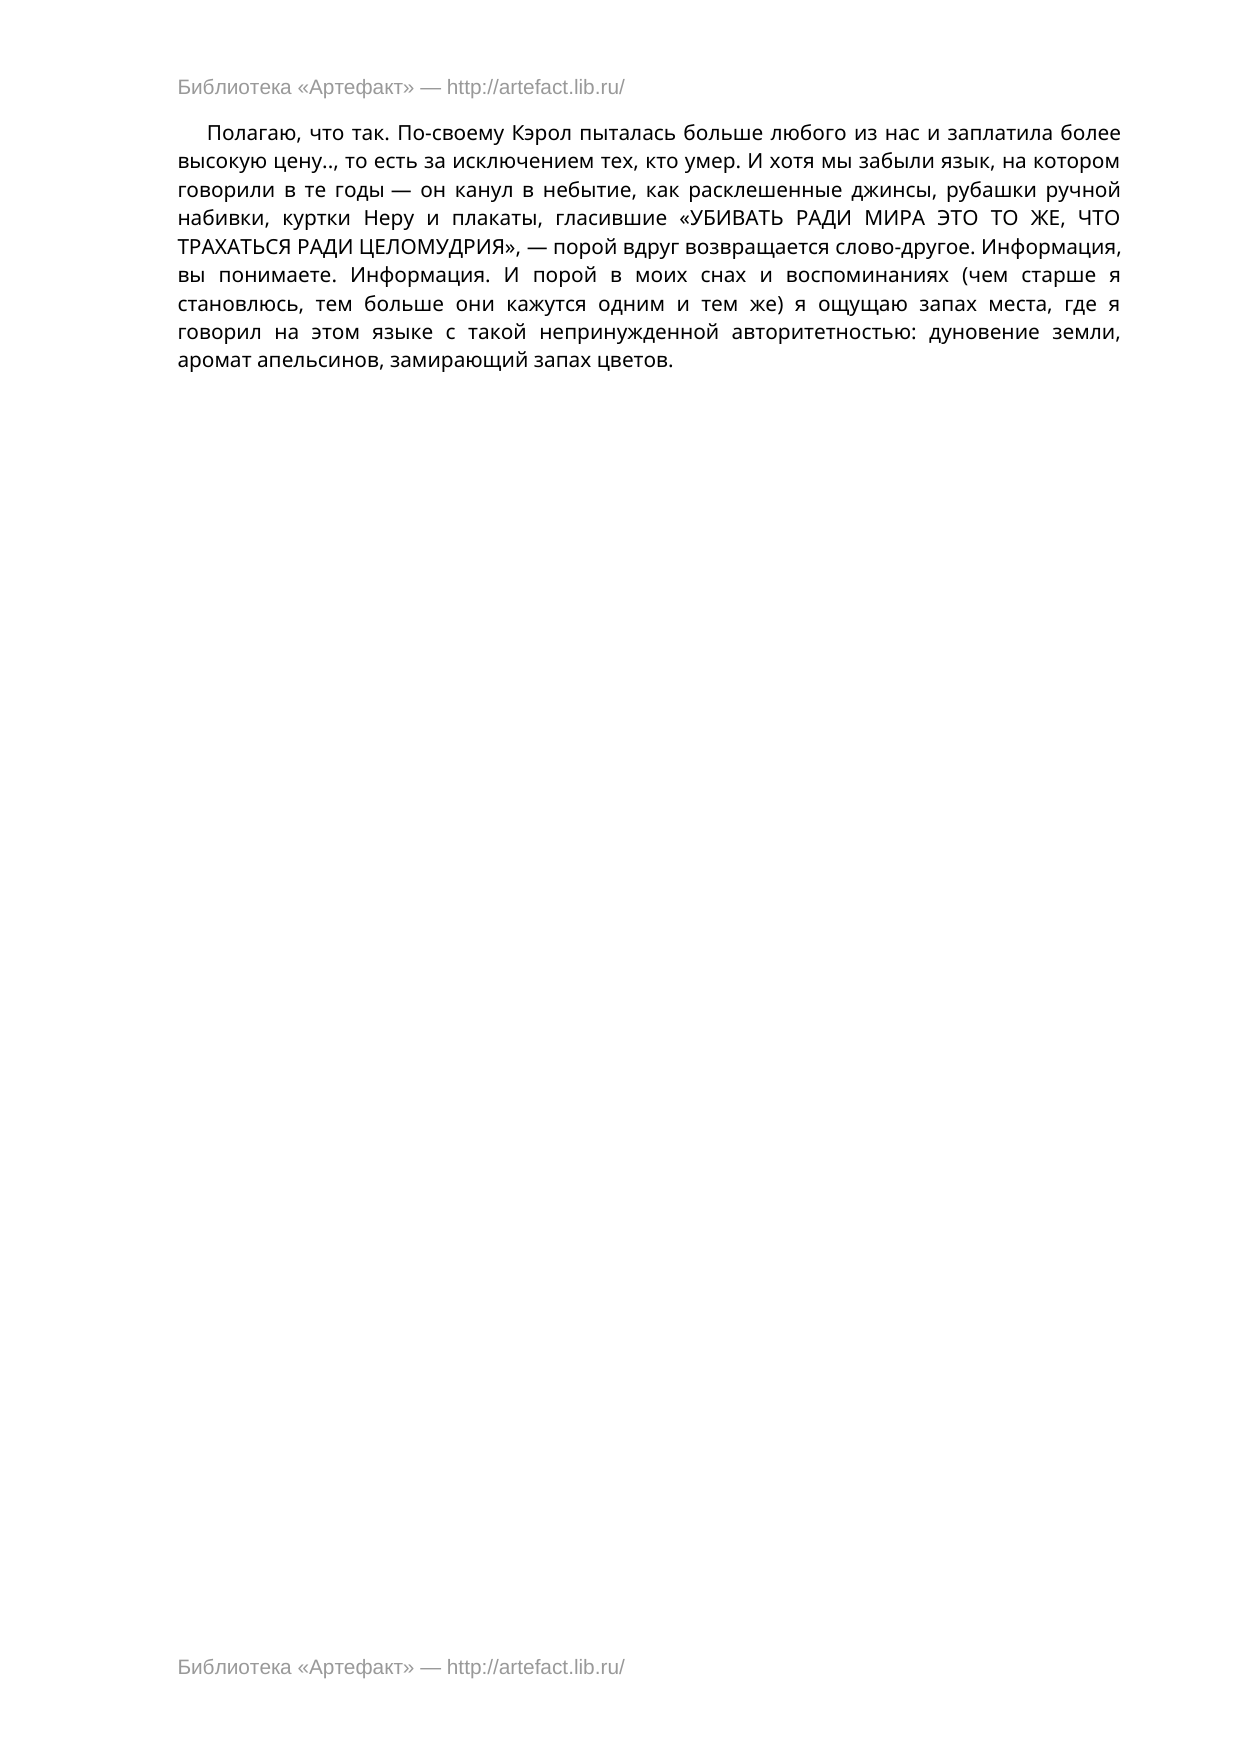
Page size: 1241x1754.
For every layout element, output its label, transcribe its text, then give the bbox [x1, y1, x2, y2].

text Полагаю, что так. По-своему Кэрол пыталась больше любого из нас и заплатила более высокую цену.., то есть за исключением тех, кто умер. И хотя мы забыли язык, на котором говорили в те годы — он канул в небытие, как расклешенные джинсы, рубашки ручной набивки, куртки Неру и плакаты, гласившие «УБИВАТЬ РАДИ МИРА ЭТО ТО ЖЕ, ЧТО ТРАХАТЬСЯ РАДИ ЦЕЛОМУДРИЯ», — порой вдруг возвращается слово-другое. Информация, вы понимаете. Информация. И порой в моих снах и воспоминаниях (чем старше я становлюсь, тем больше они кажутся одним и тем же) я ощущаю запах места, где я говорил на этом языке с такой непринужденной авторитетностью: дуновение земли, аромат апельсинов, замирающий запах цветов. [177, 118, 1122, 374]
